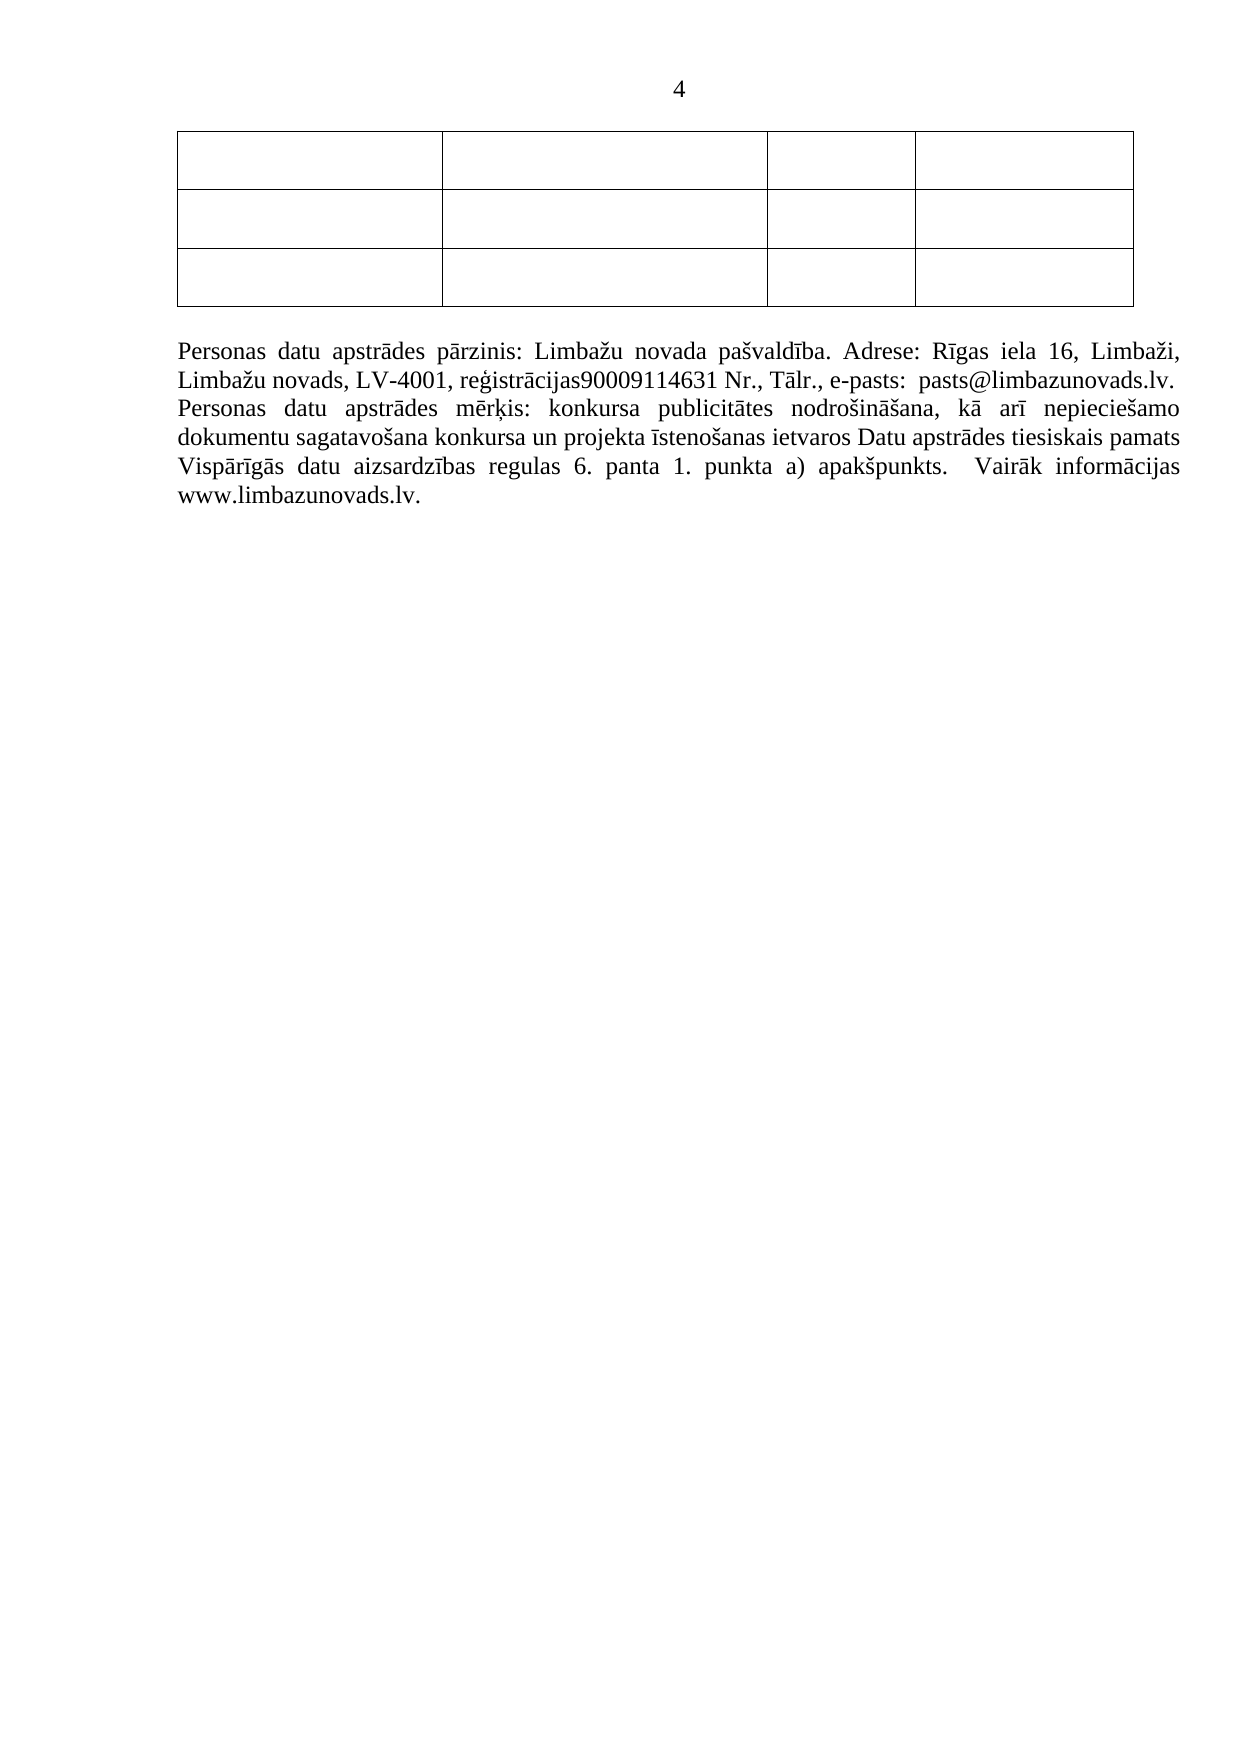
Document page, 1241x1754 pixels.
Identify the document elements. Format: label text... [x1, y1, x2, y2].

text Personas datu apstrādes pārzinis: Limbažu novada pašvaldība. Adrese: Rīgas iela 16, Limbaži, Limbažu novads, LV-4001, reģistrācijas90009114631 Nr., Tālr., e-pasts: pasts@limbazunovads.lv. [177, 336, 1181, 393]
table_cell [916, 249, 1133, 306]
table_cell [916, 132, 1133, 189]
table_cell [178, 190, 442, 248]
table_cell [768, 249, 915, 306]
table_cell [768, 190, 915, 248]
table_cell [768, 132, 915, 189]
text Personas datu apstrādes mērķis: konkursa publicitātes nodrošināšana, kā arī nepieciešamo dokumentu sagatavošana konkursa un projekta īstenošanas ietvaros Datu apstrādes tiesiskais pamats Vispārīgās datu aizsardzības regulas 6. panta 1. punkta a) apakšpunkts. Vairāk informācijas www.limbazunovads.lv. [177, 393, 1181, 508]
table_cell [178, 249, 442, 306]
table_cell [178, 132, 442, 189]
table_cell [443, 190, 767, 248]
table_cell [443, 249, 767, 306]
table_cell [916, 190, 1133, 248]
table_cell [443, 132, 767, 189]
